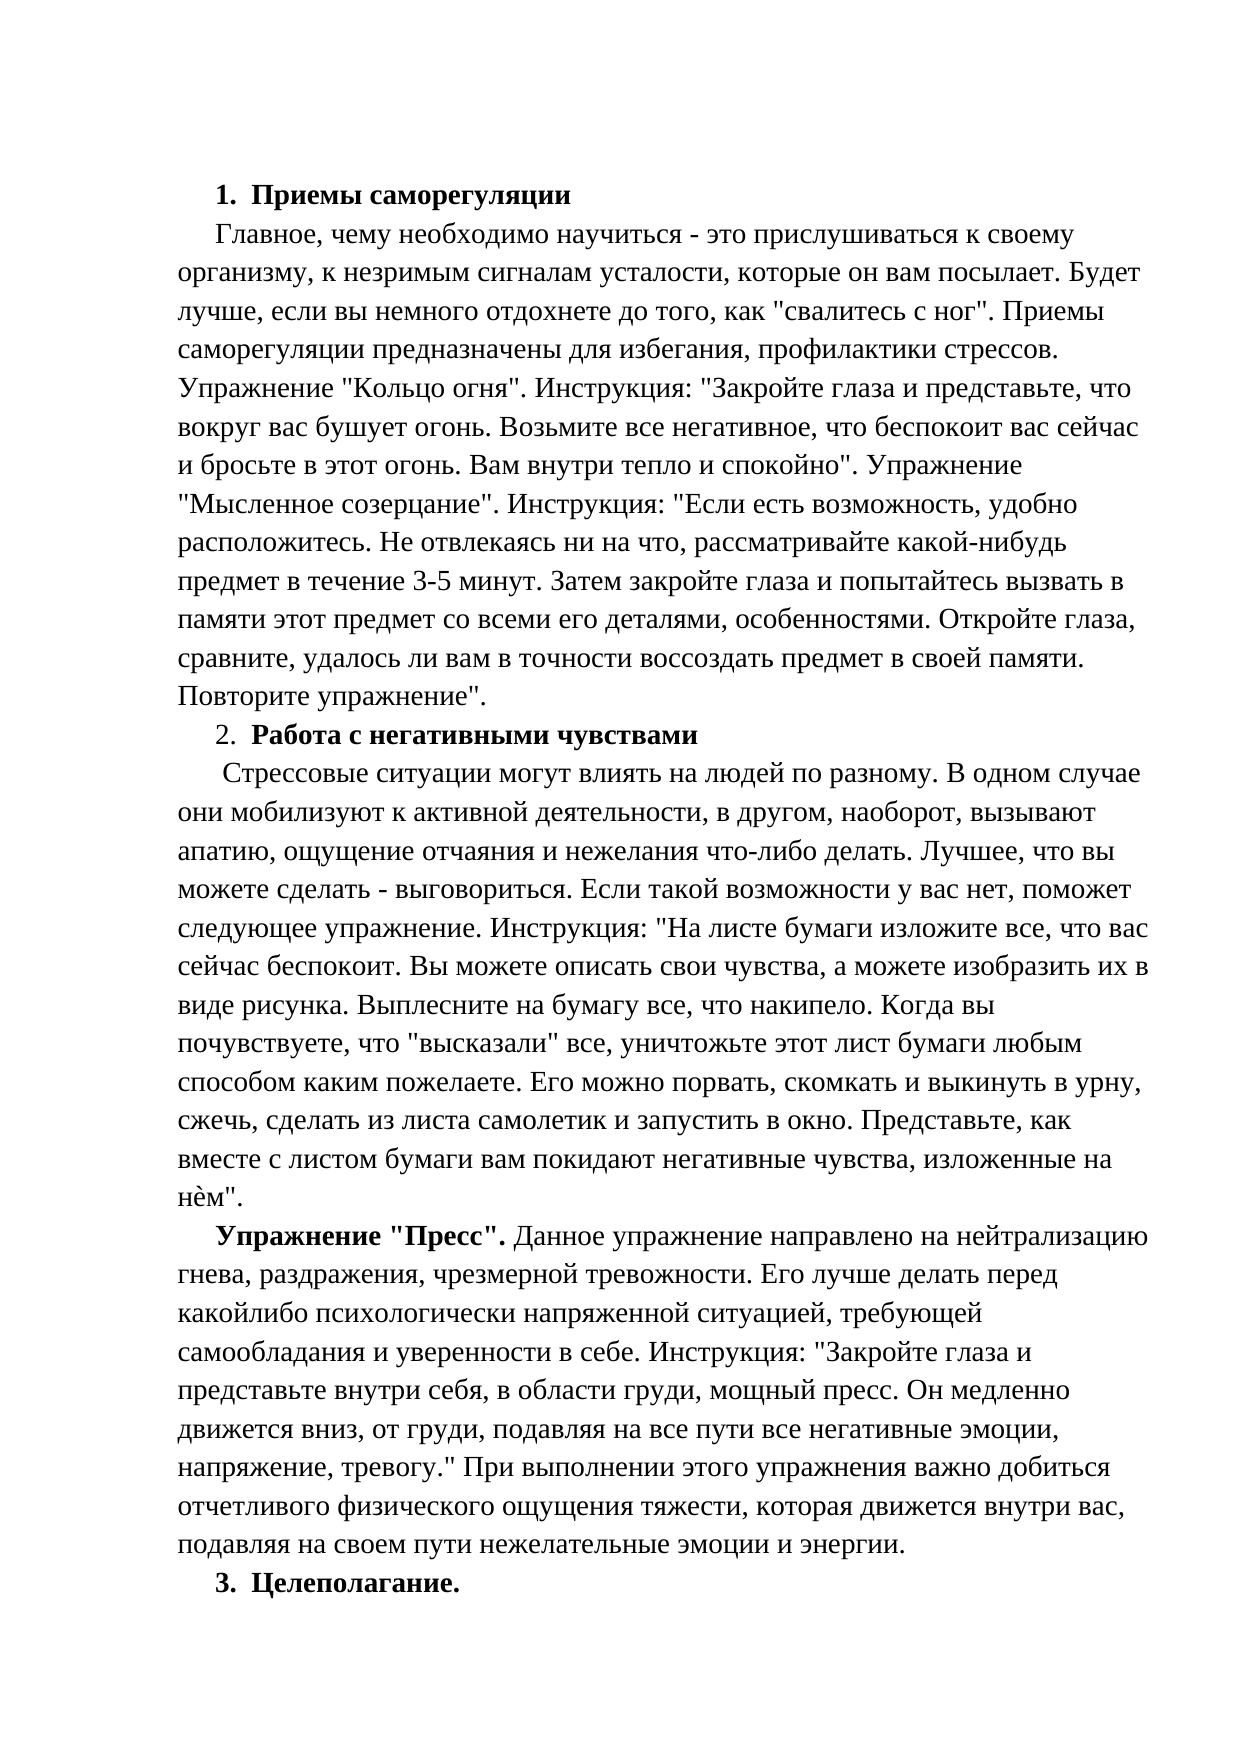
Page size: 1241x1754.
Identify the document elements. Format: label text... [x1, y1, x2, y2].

list Работа с негативными чувствами [177, 717, 1152, 751]
list Главное, чему необходимо научиться - это прислушиваться к своему организму, к незримым сигналам усталости, которые он вам посылает. Будет лучше, если вы немного отдохнете до того, как "свалитесь с ног". Приемы саморегуляции предназначены для избегания, профилактики стрессов. Упражнение "Кольцо огня". Инструкция: "Закройте глаза и представьте, что вокруг вас бушует огонь. Возьмите все негативное, что беспокоит вас сейчас и бросьте в этот огонь. Вам внутри тепло и спокойно". Упражнение "Мысленное созерцание". Инструкция: "Если есть возможность, удобно расположитесь. Не отвлекаясь ни на что, рассматривайте какой-нибудь предмет в течение 3-5 минут. Затем закройте глаза и попытайтесь вызвать в памяти этот предмет со всеми его деталями, особенностями. Откройте глаза, сравните, удалось ли вам в точности воссоздать предмет в своей памяти. Повторите упражнение". [177, 216, 1152, 712]
list Целеполагание. [177, 1565, 1152, 1598]
list Приемы саморегуляции [177, 177, 1152, 211]
list Упражнение "Пресс". Данное упражнение направлено на нейтрализацию гнева, раздражения, чрезмерной тревожности. Его лучше делать перед какойлибо психологически напряженной ситуацией, требующей самообладания и уверенности в себе. Инструкция: "Закройте глаза и представьте внутри себя, в области груди, мощный пресс. Он медленно движется вниз, от груди, подавляя на все пути все негативные эмоции, напряжение, тревогу." При выполнении этого упражнения важно добиться отчетливого физического ощущения тяжести, которая движется внутри вас, подавляя на своем пути нежелательные эмоции и энергии. [177, 1218, 1152, 1560]
list Стрессовые ситуации могут влиять на людей по разному. В одном случае они мобилизуют к активной деятельности, в другом, наоборот, вызывают апатию, ощущение отчаяния и нежелания что-либо делать. Лучшее, что вы можете сделать - выговориться. Если такой возможности у вас нет, поможет следующее упражнение. Инструкция: "На листе бумаги изложите все, что вас сейчас беспокоит. Вы можете описать свои чувства, а можете изобразить их в виде рисунка. Выплесните на бумагу все, что накипело. Когда вы почувствуете, что "высказали" все, уничтожьте этот лист бумаги любым способом каким пожелаете. Его можно порвать, скомкать и выкинуть в урну, сжечь, сделать из листа самолетик и запустить в окно. Представьте, как вместе с листом бумаги вам покидают негативные чувства, изложенные на нѐм". [177, 756, 1152, 1213]
